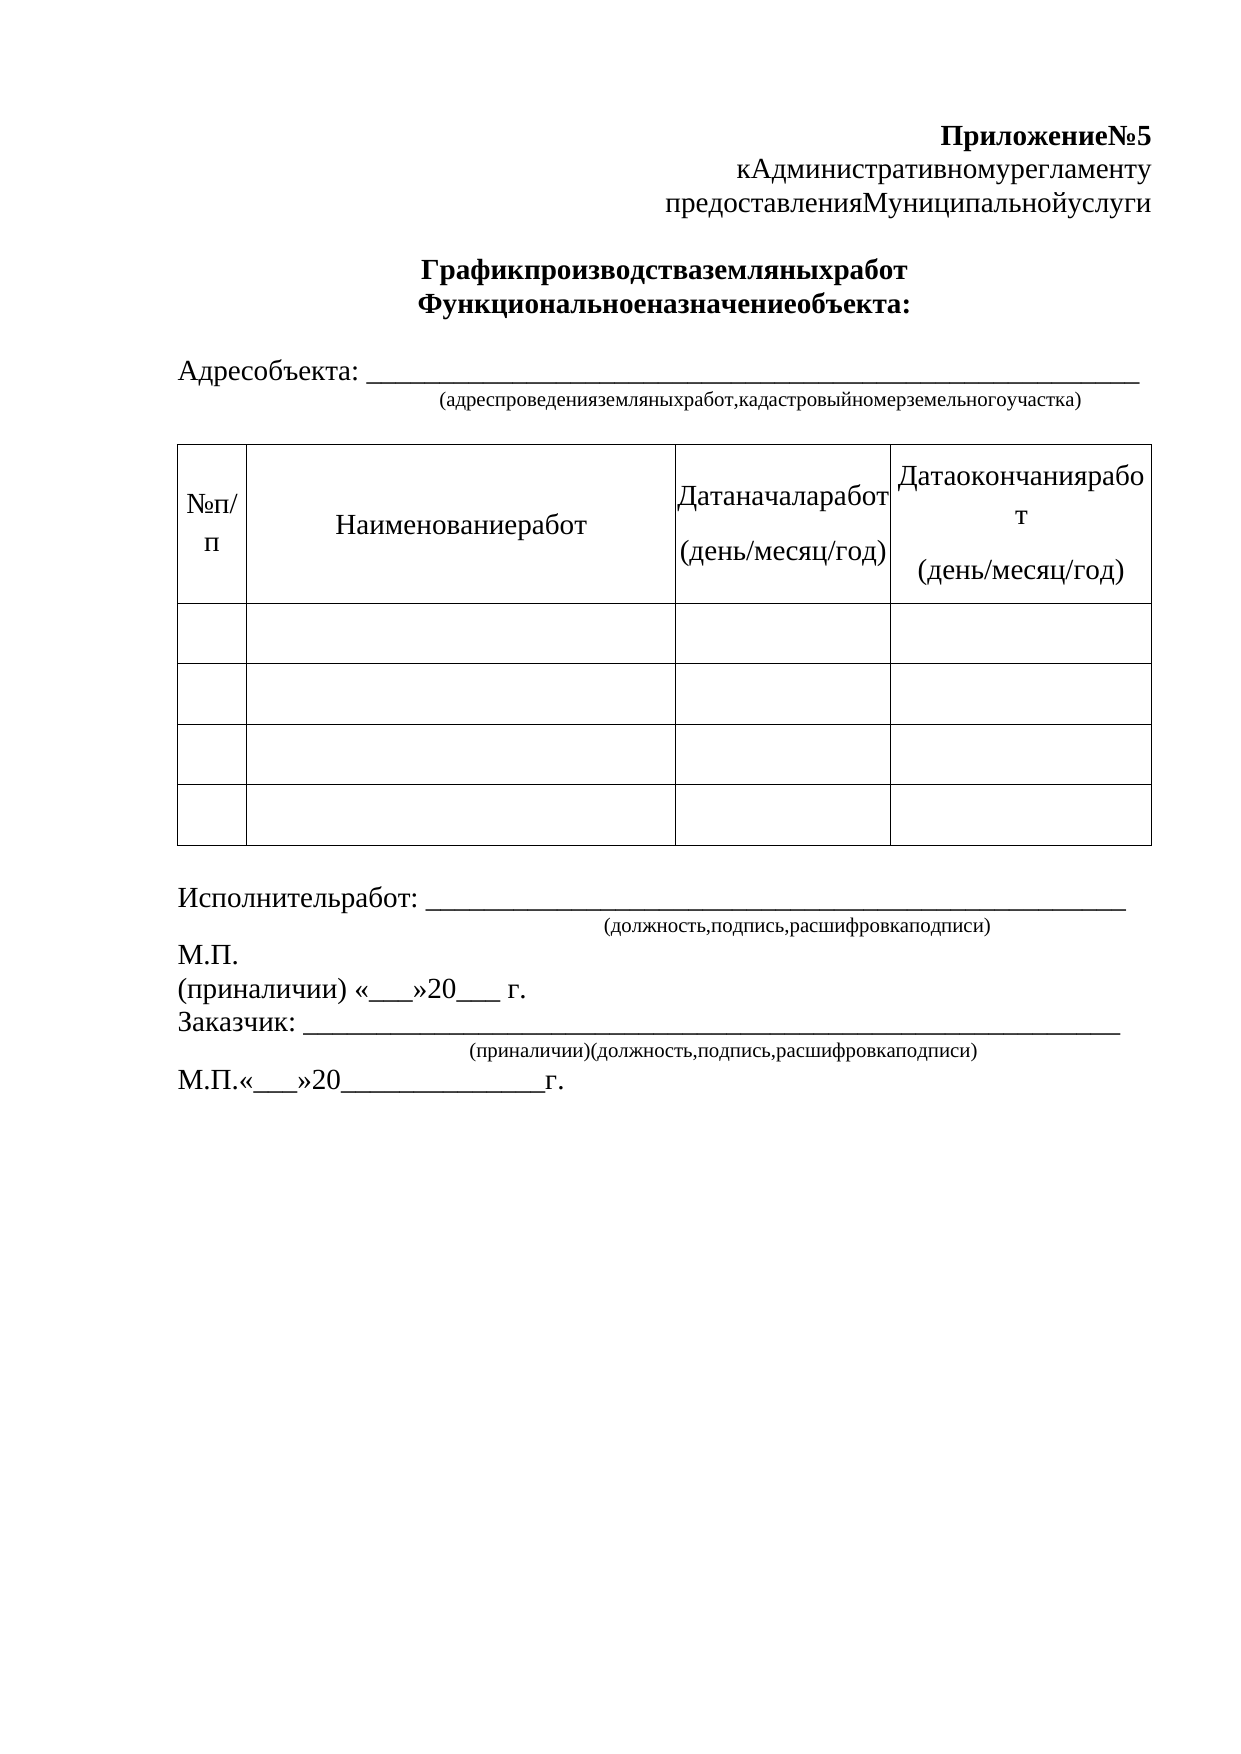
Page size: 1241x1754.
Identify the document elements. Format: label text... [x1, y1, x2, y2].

text кАдминистративномурегламенту [177, 152, 1152, 185]
text М.П. [177, 937, 1152, 971]
table_cell [178, 664, 246, 724]
text Графикпроизводстваземляныхработ [177, 252, 1152, 286]
text Приложение№5 [177, 118, 1152, 152]
text (приналичии) «___»20___ г. [177, 971, 1152, 1004]
table_cell [178, 604, 246, 663]
text Исполнительработ: ________________________________________________ [177, 880, 1152, 913]
table_cell [247, 604, 675, 663]
table_cell [247, 664, 675, 724]
table_cell [891, 604, 1151, 663]
table_cell [247, 785, 675, 845]
table_cell [178, 785, 246, 845]
text Адресобъекта: _____________________________________________________ [177, 353, 1152, 386]
table_cell [676, 664, 890, 724]
table_header №п/п [178, 445, 246, 603]
table_cell [178, 725, 246, 784]
text Заказчик: ________________________________________________________ [177, 1004, 1152, 1038]
table_cell [891, 785, 1151, 845]
text (должность,подпись,расшифровкаподписи) [443, 913, 1152, 937]
text (адреспроведенияземляныхработ,кадастровыйномерземельногоучастка) [369, 386, 1152, 411]
text (приналичии)(должность,подпись,расшифровкаподписи) [295, 1038, 1152, 1062]
table_header Датаокончанияработ (день/месяц/год) [891, 445, 1151, 603]
table_cell [247, 725, 675, 784]
table_cell [891, 664, 1151, 724]
table_cell [676, 604, 890, 663]
table_header Датаначаларабот (день/месяц/год) [676, 445, 890, 603]
table_cell [676, 785, 890, 845]
text Функциональноеназначениеобъекта: [177, 286, 1152, 319]
text М.П.«___»20______________г. [177, 1062, 1152, 1096]
table_cell [676, 725, 890, 784]
table_header Наименованиеработ [247, 445, 675, 603]
text предоставленияМуниципальнойуслуги [177, 185, 1152, 219]
table_cell [891, 725, 1151, 784]
